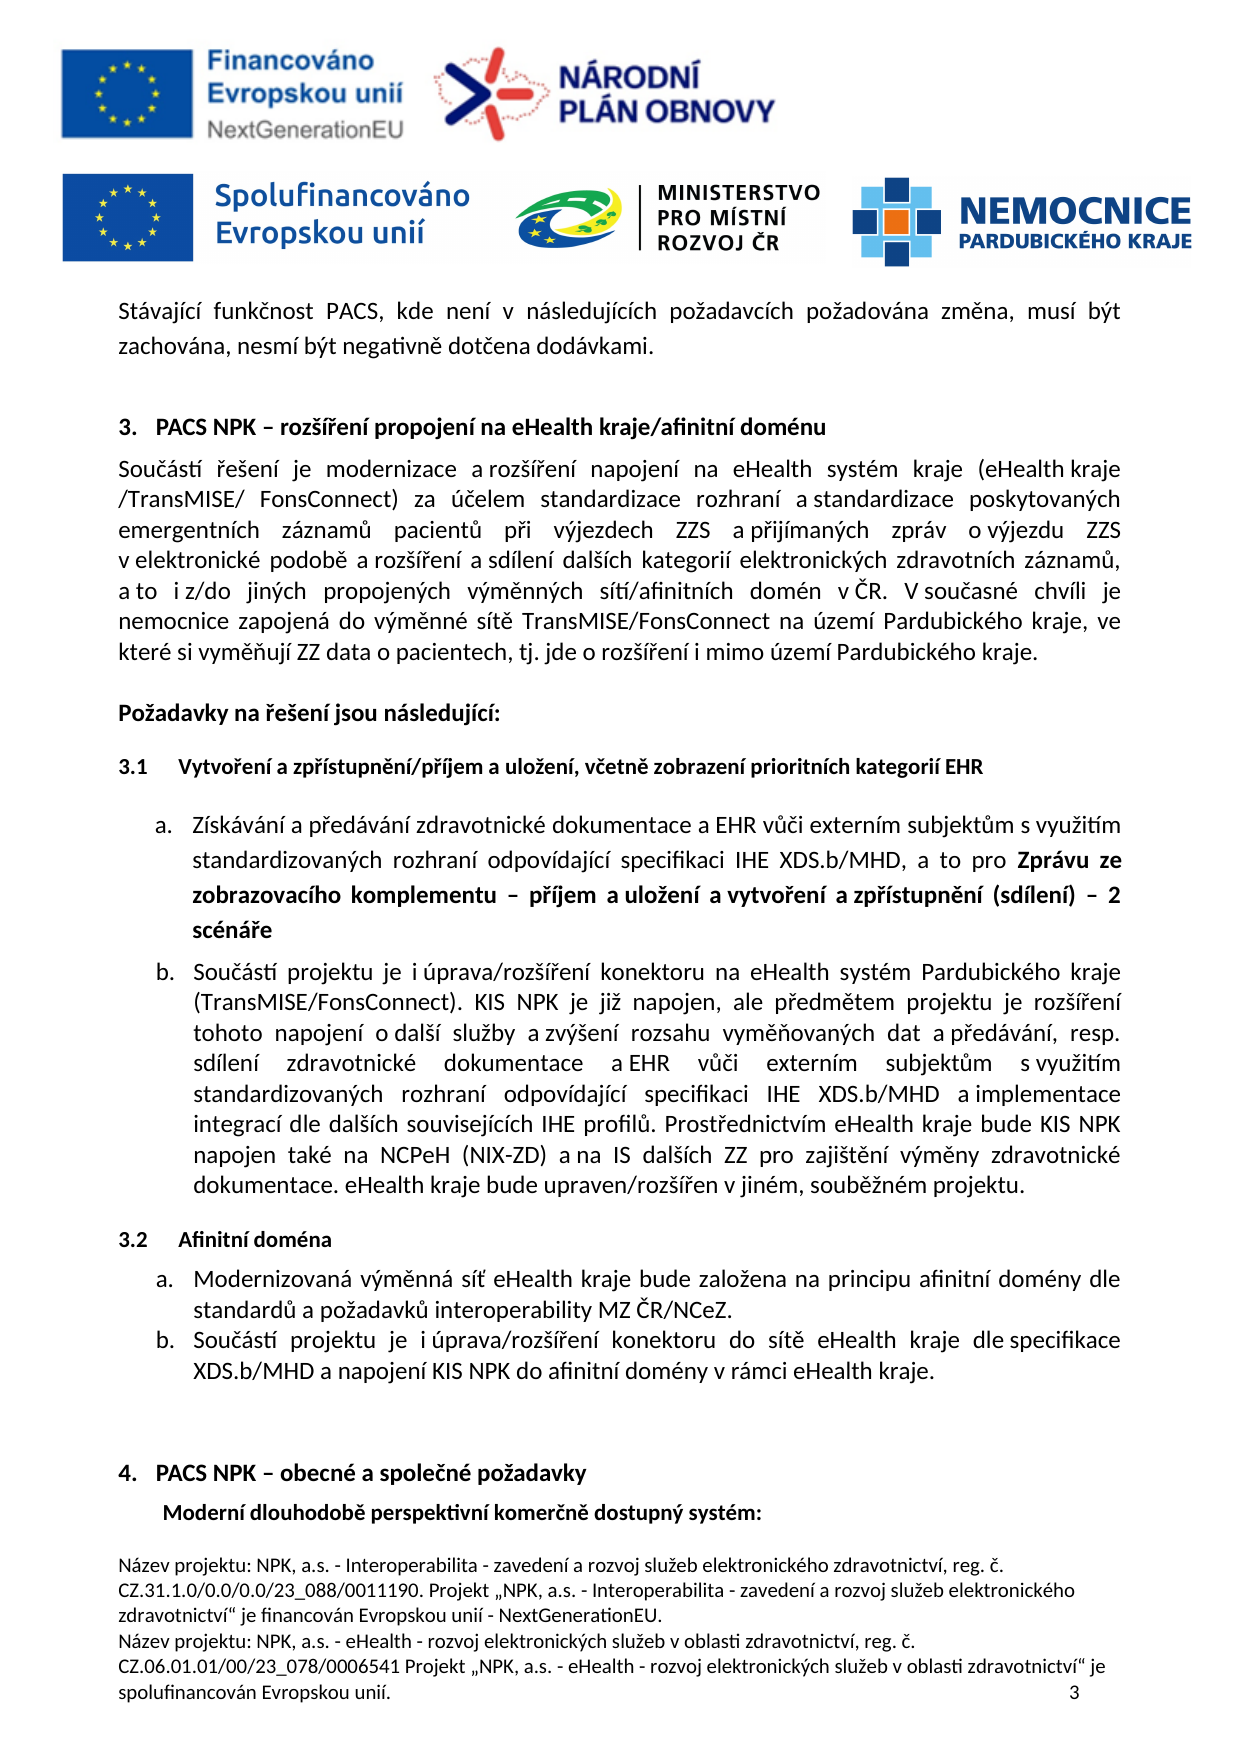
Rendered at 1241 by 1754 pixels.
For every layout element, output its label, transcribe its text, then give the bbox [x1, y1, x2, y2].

subtitle Získávání a předávání zdravotnické dokumentace a EHR vůči externím subjektům s využitím standardizovaných rozhraní odpovídající specifikaci IHE XDS.b/MHD, a to pro Zprávu ze zobrazovacího komplementu – příjem a uložení a vytvoření a zpřístupnění (sdílení) – 2 scénáře [154, 810, 1122, 945]
picture [52, 17, 796, 166]
list Modernizovaná výměnná síť eHealth kraje bude založena na principu afinitní domény dle standardů a požadavků interoperability MZ ČR/NCeZ. [156, 1263, 1122, 1324]
text Požadavky na řešení jsou následující: [118, 697, 1122, 727]
list Součástí projektu je i úprava/rozšíření konektoru na eHealth systém Pardubického kraje (TransMISE/FonsConnect). KIS NPK je již napojen, ale předmětem projektu je rozšíření tohoto napojení o další služby a zvýšení rozsahu vyměňovaných dat a předávání, resp. sdílení zdravotnické dokumentace a EHR vůči externím subjektům s využitím standardizovaných rozhraní odpovídající specifikaci IHE XDS.b/MHD a implementace integrací dle dalších souvisejících IHE profilů. Prostřednictvím eHealth kraje bude KIS NPK napojen také na NCPeH (NIX-ZD) a na IS dalších ZZ pro zajištění výměny zdravotnické dokumentace. eHealth kraje bude upraven/rozšířen v jiném, souběžném projektu. [156, 956, 1122, 1200]
picture [60, 171, 826, 264]
subtitle Vytvoření a zpřístupnění/příjem a uložení, včetně zobrazení prioritních kategorií EHR [118, 752, 1122, 781]
text Součástí řešení je modernizace a rozšíření napojení na eHealth systém kraje (eHealth kraje /TransMISE/ FonsConnect) za účelem standardizace rozhraní a standardizace poskytovaných emergentních záznamů pacientů při výjezdech ZZS a přijímaných zpráv o výjezdu ZZS v elektronické podobě a rozšíření a sdílení dalších kategorií elektronických zdravotních záznamů, a to i z/do jiných propojených výměnných sítí/afinitních domén v ČR. V současné chvíli je nemocnice zapojená do výměnné sítě TransMISE/FonsConnect na území Pardubického kraje, ve které si vyměňují ZZ data o pacientech, tj. jde o rozšíření i mimo území Pardubického kraje. [118, 453, 1122, 666]
subtitle PACS NPK – obecné a společné požadavky [118, 1457, 1122, 1487]
text Stávající funkčnost PACS, kde není v následujících požadavcích požadována změna, musí být zachována, nesmí být negativně dotčena dodávkami. [118, 295, 1122, 361]
list Moderní dlouhodobě perspektivní komerčně dostupný systém: [162, 1498, 1122, 1526]
subtitle Afinitní doména [118, 1225, 1122, 1253]
picture [851, 176, 1192, 268]
list Součástí projektu je i úprava/rozšíření konektoru do sítě eHealth kraje dle specifikace XDS.b/MHD a napojení KIS NPK do afinitní domény v rámci eHealth kraje. [156, 1324, 1122, 1386]
subtitle PACS NPK – rozšíření propojení na eHealth kraje/afinitní doménu [118, 412, 1122, 442]
